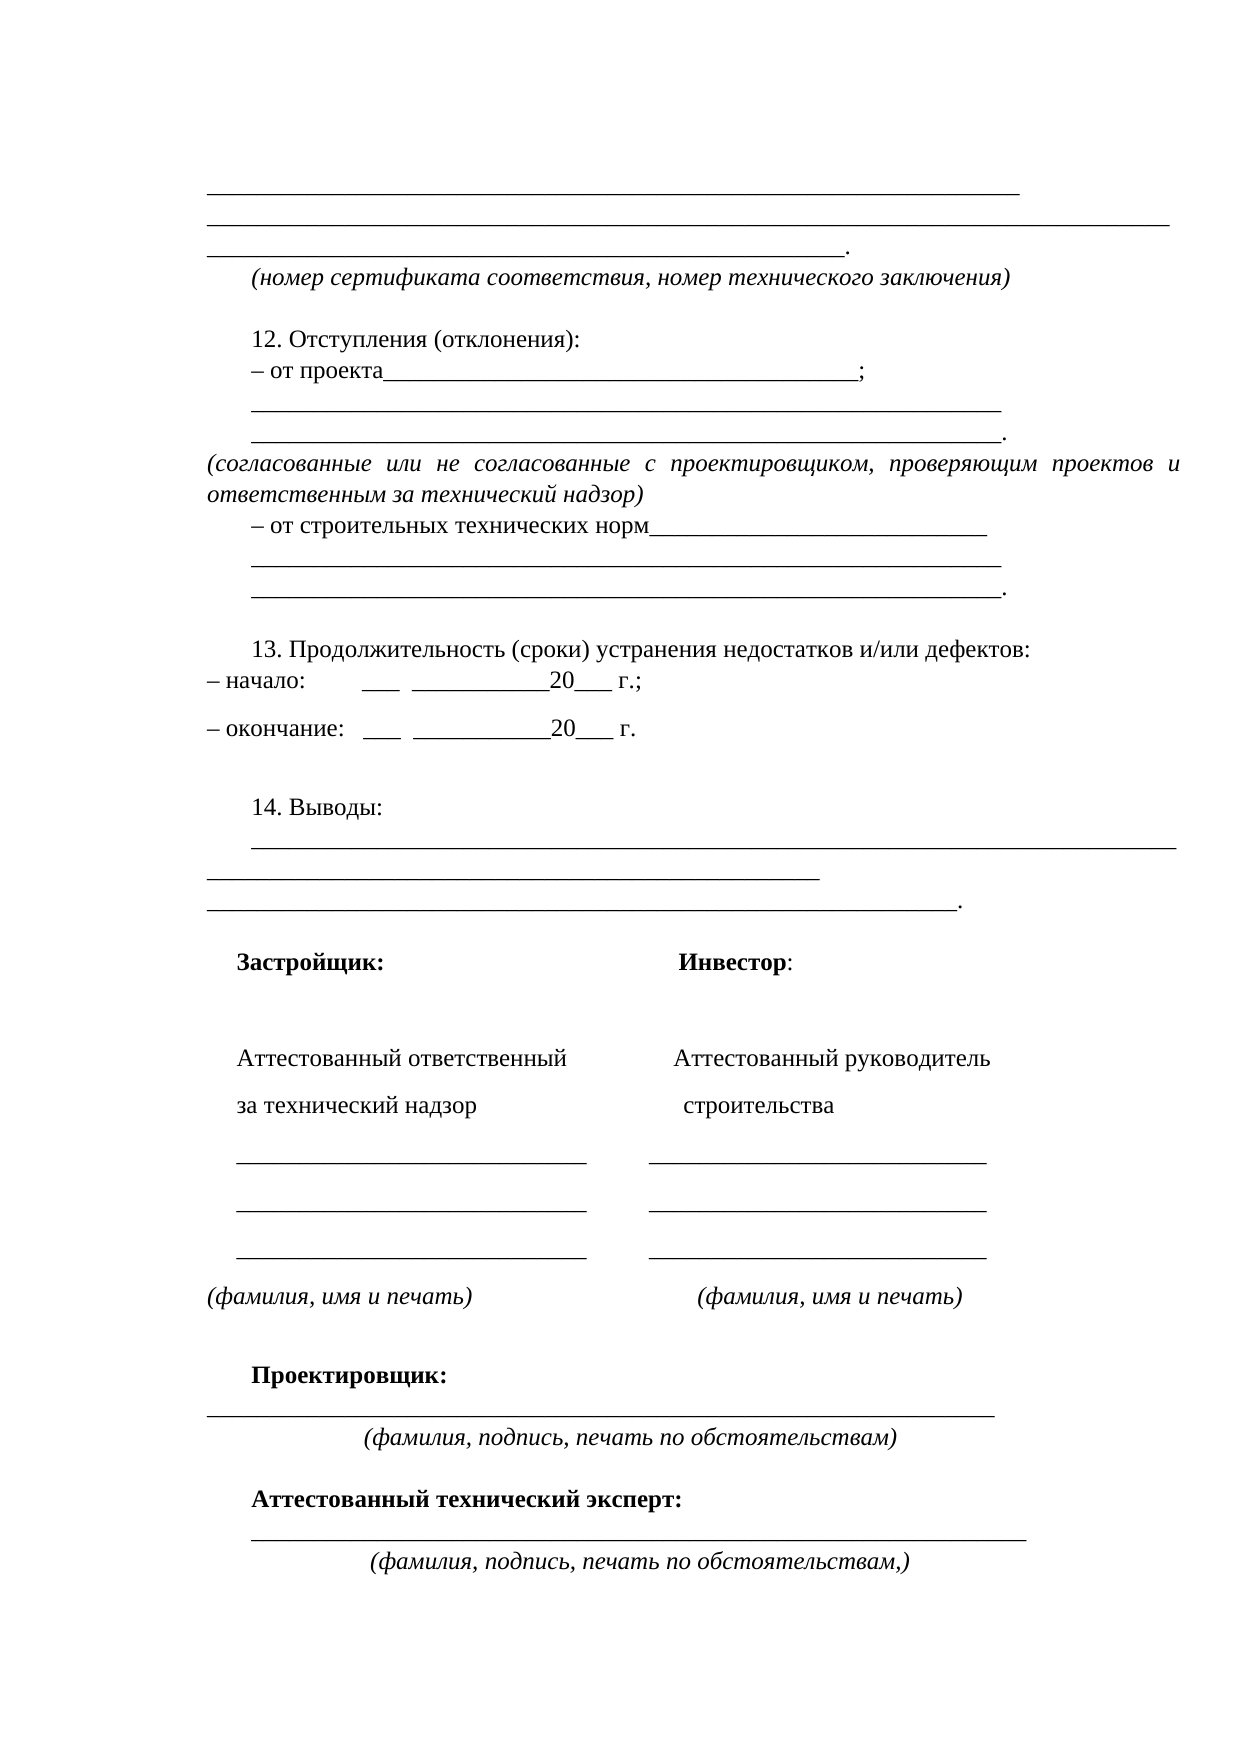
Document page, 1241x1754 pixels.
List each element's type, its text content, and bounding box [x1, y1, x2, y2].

text ___________________________________________________________________________________________________________________________ [207, 823, 1181, 883]
text – начало: ___ ___________20___ г.; [207, 666, 1181, 694]
text ____________________________________________________________. [207, 885, 1181, 914]
text _________________________________________________________________ [207, 169, 1181, 198]
text 12. Отступления (отклонения): [207, 324, 1181, 353]
text ____________________________ ___________________________ [207, 1138, 1181, 1167]
text (фамилия, имя и печать) (фамилия, имя и печать) [207, 1281, 1181, 1310]
text Аттестованный ответственный Аттестованный руководитель [207, 1043, 1181, 1071]
text – от проекта______________________________________; [207, 355, 1181, 384]
text Аттестованный технический эксперт: [207, 1484, 1181, 1513]
text Проектировщик: _______________________________________________________________ [207, 1360, 1181, 1420]
text ____________________________________________________________ [207, 386, 1181, 415]
text ________________________________________________________________________________________________________________________________. [207, 200, 1181, 260]
text Застройщик: Инвестор: [207, 947, 1181, 976]
text (согласованные или не согласованные с проектировщиком, проверяющим проектов и ответственным за технический надзор) [207, 448, 1181, 508]
text 13. Продолжительность (сроки) устранения недостатков и/или дефектов: [207, 634, 1181, 663]
text ____________________________ ___________________________ [207, 1233, 1181, 1262]
text ____________________________ ___________________________ [207, 1186, 1181, 1214]
text ____________________________________________________________. [207, 572, 1181, 601]
text – от строительных технических норм___________________________ [207, 510, 1181, 539]
text (фамилия, подпись, печать по обстоятельствам,) [207, 1546, 1181, 1575]
text (фамилия, подпись, печать по обстоятельствам) [207, 1422, 1181, 1451]
text за технический надзор строительства [207, 1090, 1181, 1119]
text ____________________________________________________________ [207, 541, 1181, 570]
text – окончание: ___ ___________20___ г. [207, 713, 1181, 742]
text ______________________________________________________________ [207, 1515, 1181, 1544]
text ____________________________________________________________. [207, 417, 1181, 446]
text (номер сертификата соответствия, номер технического заключения) [207, 262, 1181, 291]
text 14. Выводы: [207, 792, 1181, 821]
